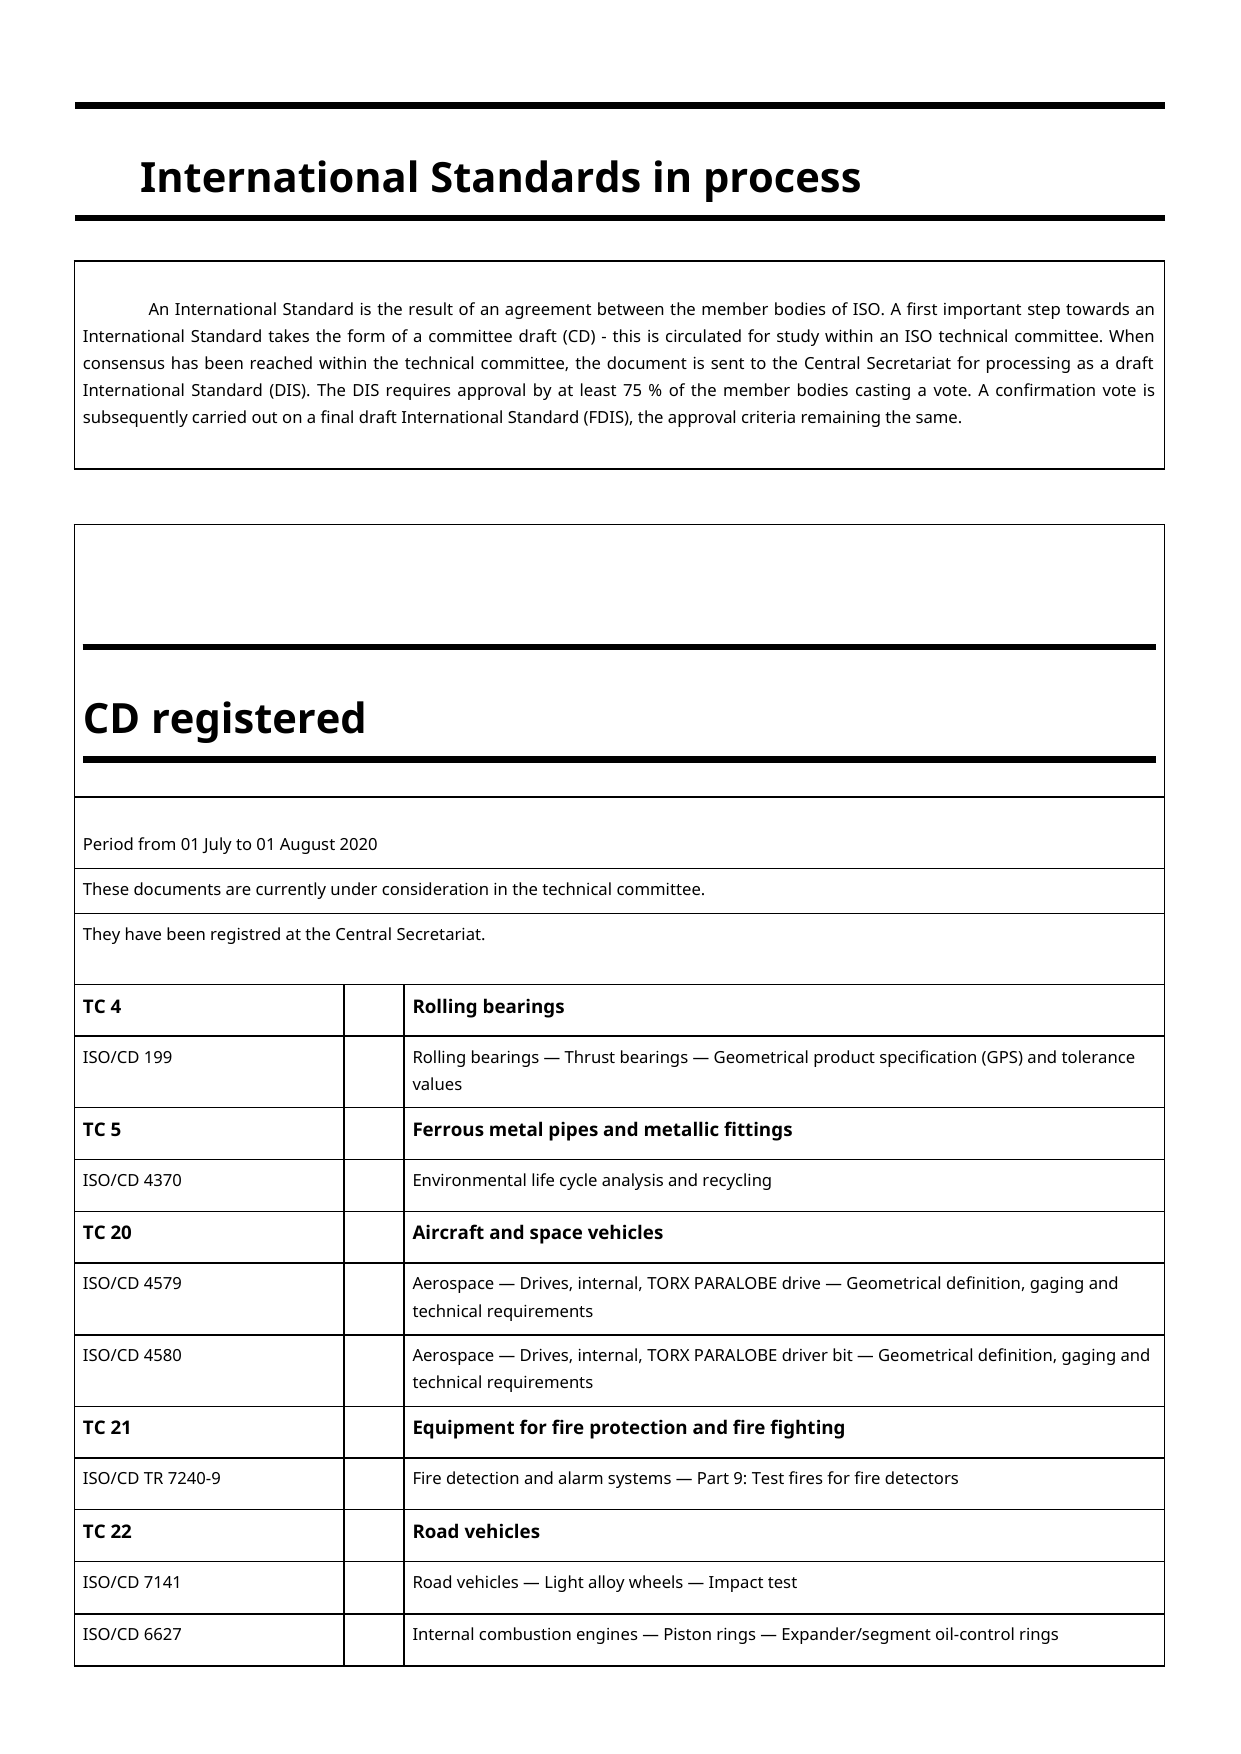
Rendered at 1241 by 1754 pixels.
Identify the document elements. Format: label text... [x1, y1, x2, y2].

table_cell Period from 01 July to 01 August 2020 [75, 798, 1164, 868]
table_cell Rolling bearings [405, 985, 1164, 1035]
table_header An International Standard is the result of an agreement between the member bodies of ISO. A first important step towards an International Standard takes the form of a committee draft (CD) - this is circulated for study within an ISO technical committee. When consensus has been reached within the technical committee, the document is sent to the Central Secretariat for processing as a draft International Standard (DIS). The DIS requires approval by at least 75 % of the member bodies casting a vote. A confirmation vote is subsequently carried out on a final draft International Standard (FDIS), the approval criteria remaining the same. [75, 262, 1164, 468]
table_cell [345, 1037, 403, 1107]
table_cell [345, 1562, 403, 1613]
table_cell They have been registred at the Central Secretariat. [75, 914, 1164, 984]
table_cell Environmental life cycle analysis and recycling [405, 1160, 1164, 1211]
table_cell Road vehicles [405, 1510, 1164, 1561]
table_cell [345, 1510, 403, 1561]
table_cell [345, 1108, 403, 1158]
table_cell TC 4 [75, 985, 343, 1035]
table_cell TC 20 [75, 1212, 343, 1262]
table_cell Ferrous metal pipes and metallic fittings [405, 1108, 1164, 1158]
table_cell [345, 1212, 403, 1262]
table_cell TC 5 [75, 1108, 343, 1158]
table_cell Equipment for fire protection and fire fighting [405, 1407, 1164, 1457]
table_cell Aerospace — Drives, internal, TORX PARALOBE drive — Geometrical definition, gaging and technical requirements [405, 1264, 1164, 1334]
table_cell ISO/CD 6627 [75, 1615, 343, 1665]
table_cell [345, 1336, 403, 1406]
table_cell [345, 985, 403, 1035]
table_cell [345, 1459, 403, 1509]
table_cell Fire detection and alarm systems — Part 9: Test fires for fire detectors [405, 1459, 1164, 1509]
table_cell Internal combustion engines — Piston rings — Expander/segment oil-control rings [405, 1615, 1164, 1665]
table_cell [345, 1264, 403, 1334]
table_cell [345, 1615, 403, 1665]
table_cell TC 21 [75, 1407, 343, 1457]
table_cell Rolling bearings — Thrust bearings — Geometrical product specification (GPS) and tolerance values [405, 1037, 1164, 1107]
table_cell ISO/CD 4579 [75, 1264, 343, 1334]
table_header CD registered [75, 525, 1164, 796]
table_cell TC 22 [75, 1510, 343, 1561]
table_cell Aerospace — Drives, internal, TORX PARALOBE driver bit — Geometrical definition, gaging and technical requirements [405, 1336, 1164, 1406]
table_cell [345, 1160, 403, 1211]
table_cell ISO/CD 199 [75, 1037, 343, 1107]
table_cell Road vehicles — Light alloy wheels — Impact test [405, 1562, 1164, 1613]
table_cell [345, 1407, 403, 1457]
table_cell ISO/CD 4580 [75, 1336, 343, 1406]
title International Standards in process [75, 109, 1165, 215]
table_cell ISO/CD 7141 [75, 1562, 343, 1613]
table_cell These documents are currently under consideration in the technical committee. [75, 869, 1164, 912]
table_cell ISO/CD TR 7240-9 [75, 1459, 343, 1509]
table_cell Aircraft and space vehicles [405, 1212, 1164, 1262]
table_cell ISO/CD 4370 [75, 1160, 343, 1211]
